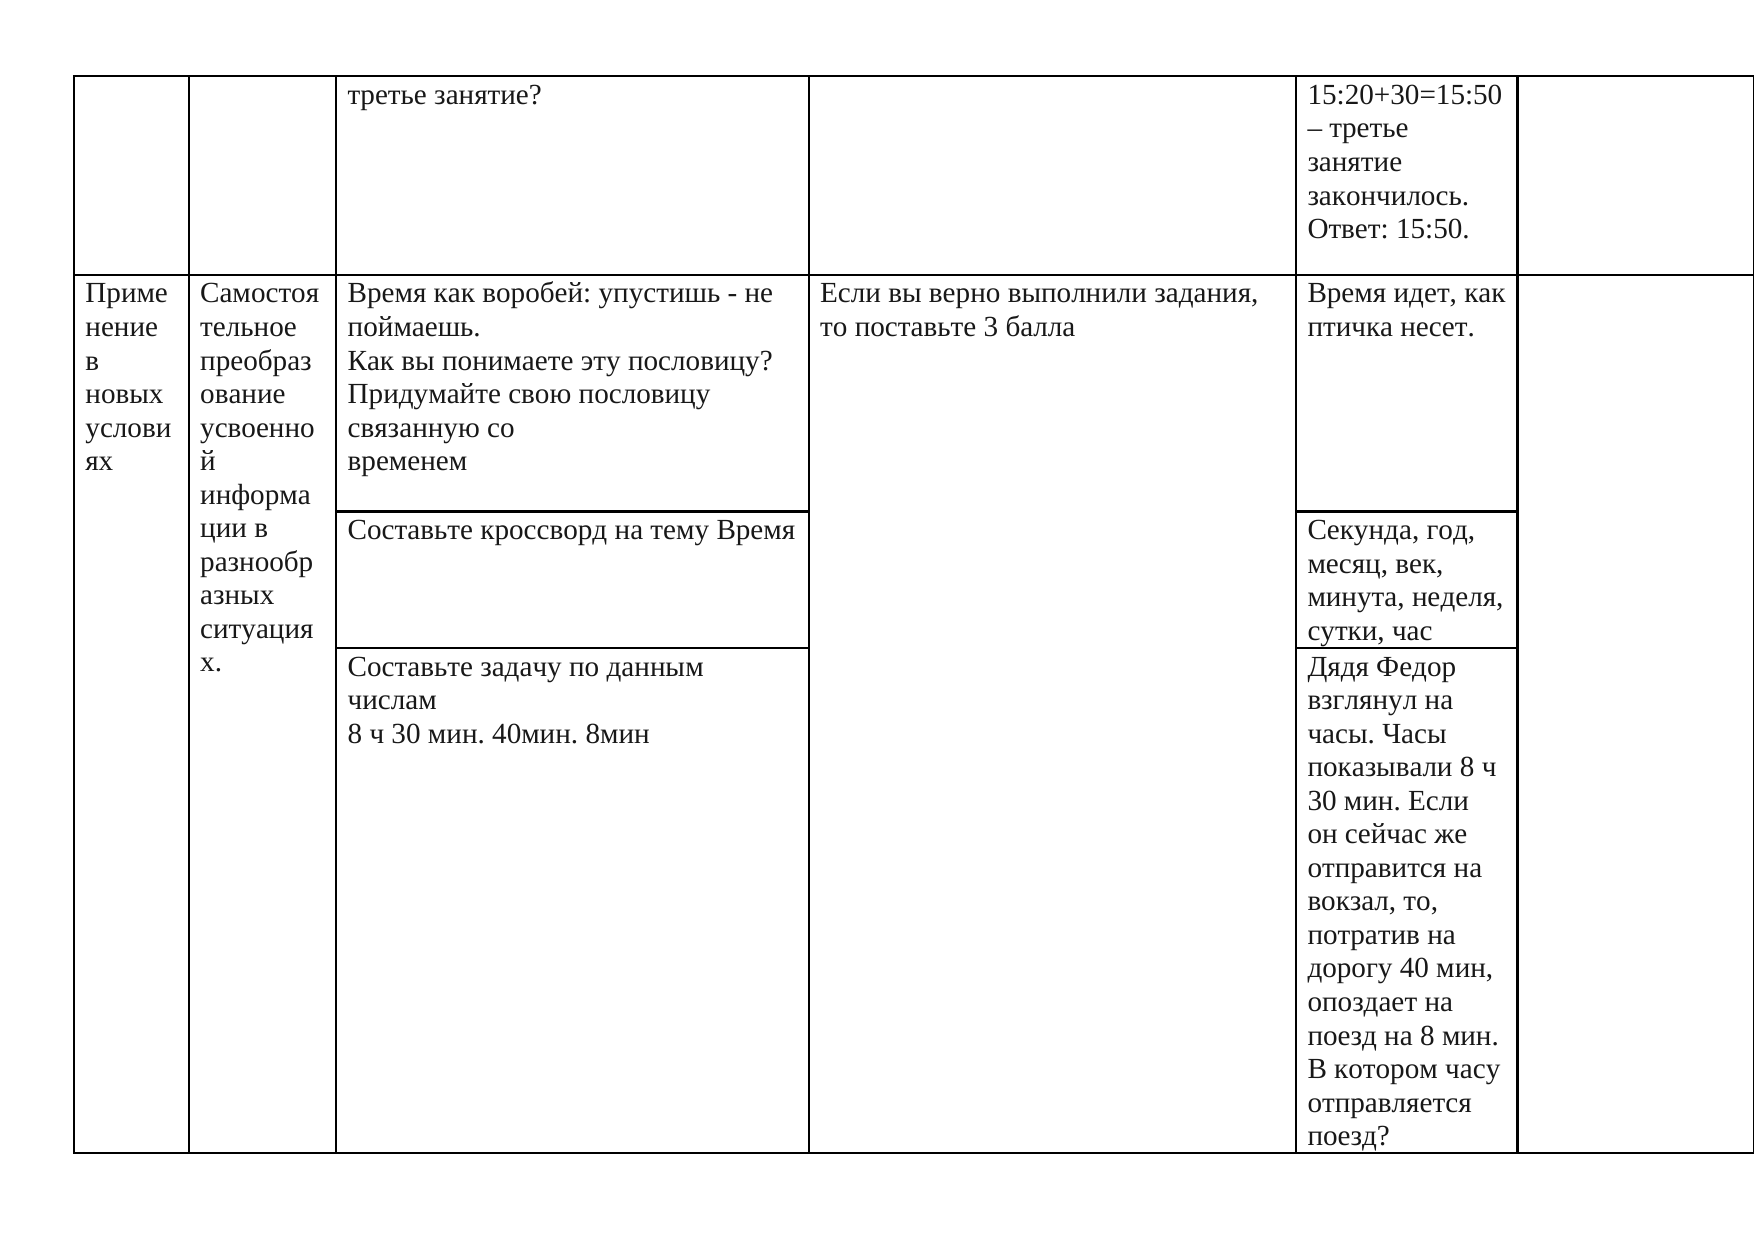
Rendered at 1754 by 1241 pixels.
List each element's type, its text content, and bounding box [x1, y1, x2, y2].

table_cell Время как воробей: упустишь - не поймаешь. Как вы понимаете эту пословицу? Придумайте свою пословицу связанную со временем [337, 276, 808, 510]
table_cell [1519, 276, 1753, 1152]
table_cell Если вы верно выполнили задания, то поставьте 3 балла [810, 276, 1295, 1152]
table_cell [1297, 77, 1516, 273]
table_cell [337, 649, 808, 1152]
table_cell Самостоятельное преобразование усвоенной информации в разнообразных ситуациях. [190, 276, 335, 1152]
table_cell Секунда, год, месяц, век, минута, неделя, сутки, час [1297, 513, 1516, 647]
table_cell Составьте кроссворд на тему Время [337, 513, 808, 647]
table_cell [1297, 649, 1516, 1152]
table_cell Время идет, как птичка несет. [1297, 276, 1516, 510]
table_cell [337, 77, 808, 273]
table_cell Применение в новых условиях [75, 276, 188, 1152]
